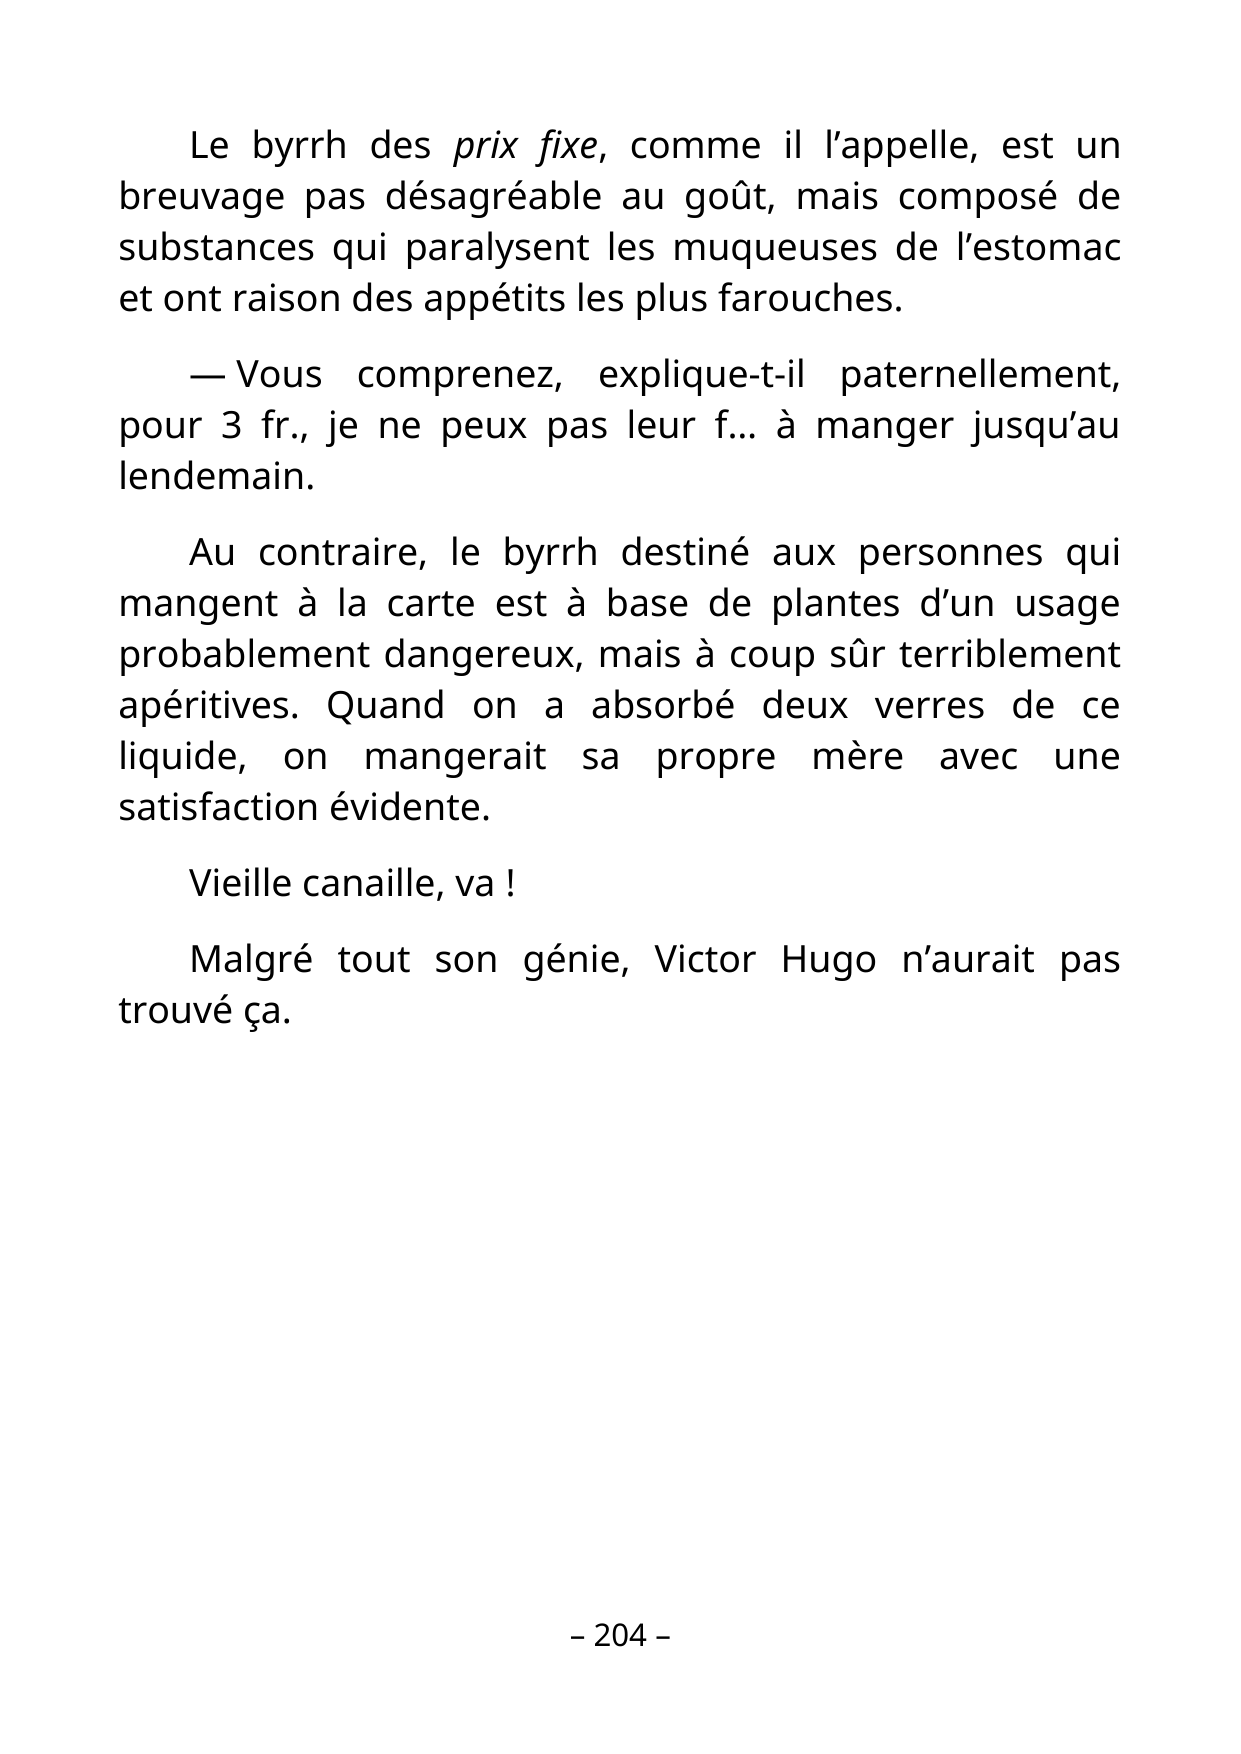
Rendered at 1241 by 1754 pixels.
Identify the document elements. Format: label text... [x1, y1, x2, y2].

text Vieille canaille, va ! [118, 857, 1122, 908]
text Au contraire, le byrrh destiné aux personnes qui mangent à la carte est à base de plantes d’un usage probablement dangereux, mais à coup sûr terriblement apéritives. Quand on a absorbé deux verres de ce liquide, on mangerait sa propre mère avec une satisfaction évidente. [118, 525, 1122, 832]
text — Vous comprenez, explique-t-il paternellement, pour 3 fr., je ne peux pas leur f… à manger jusqu’au lendemain. [118, 347, 1122, 500]
text Malgré tout son génie, Victor Hugo n’aurait pas trouvé ça. [118, 933, 1122, 1035]
text Le byrrh des prix fixe, comme il l’appelle, est un breuvage pas désagréable au goût, mais composé de substances qui paralysent les muqueuses de l’estomac et ont raison des appétits les plus farouches. [118, 118, 1122, 322]
